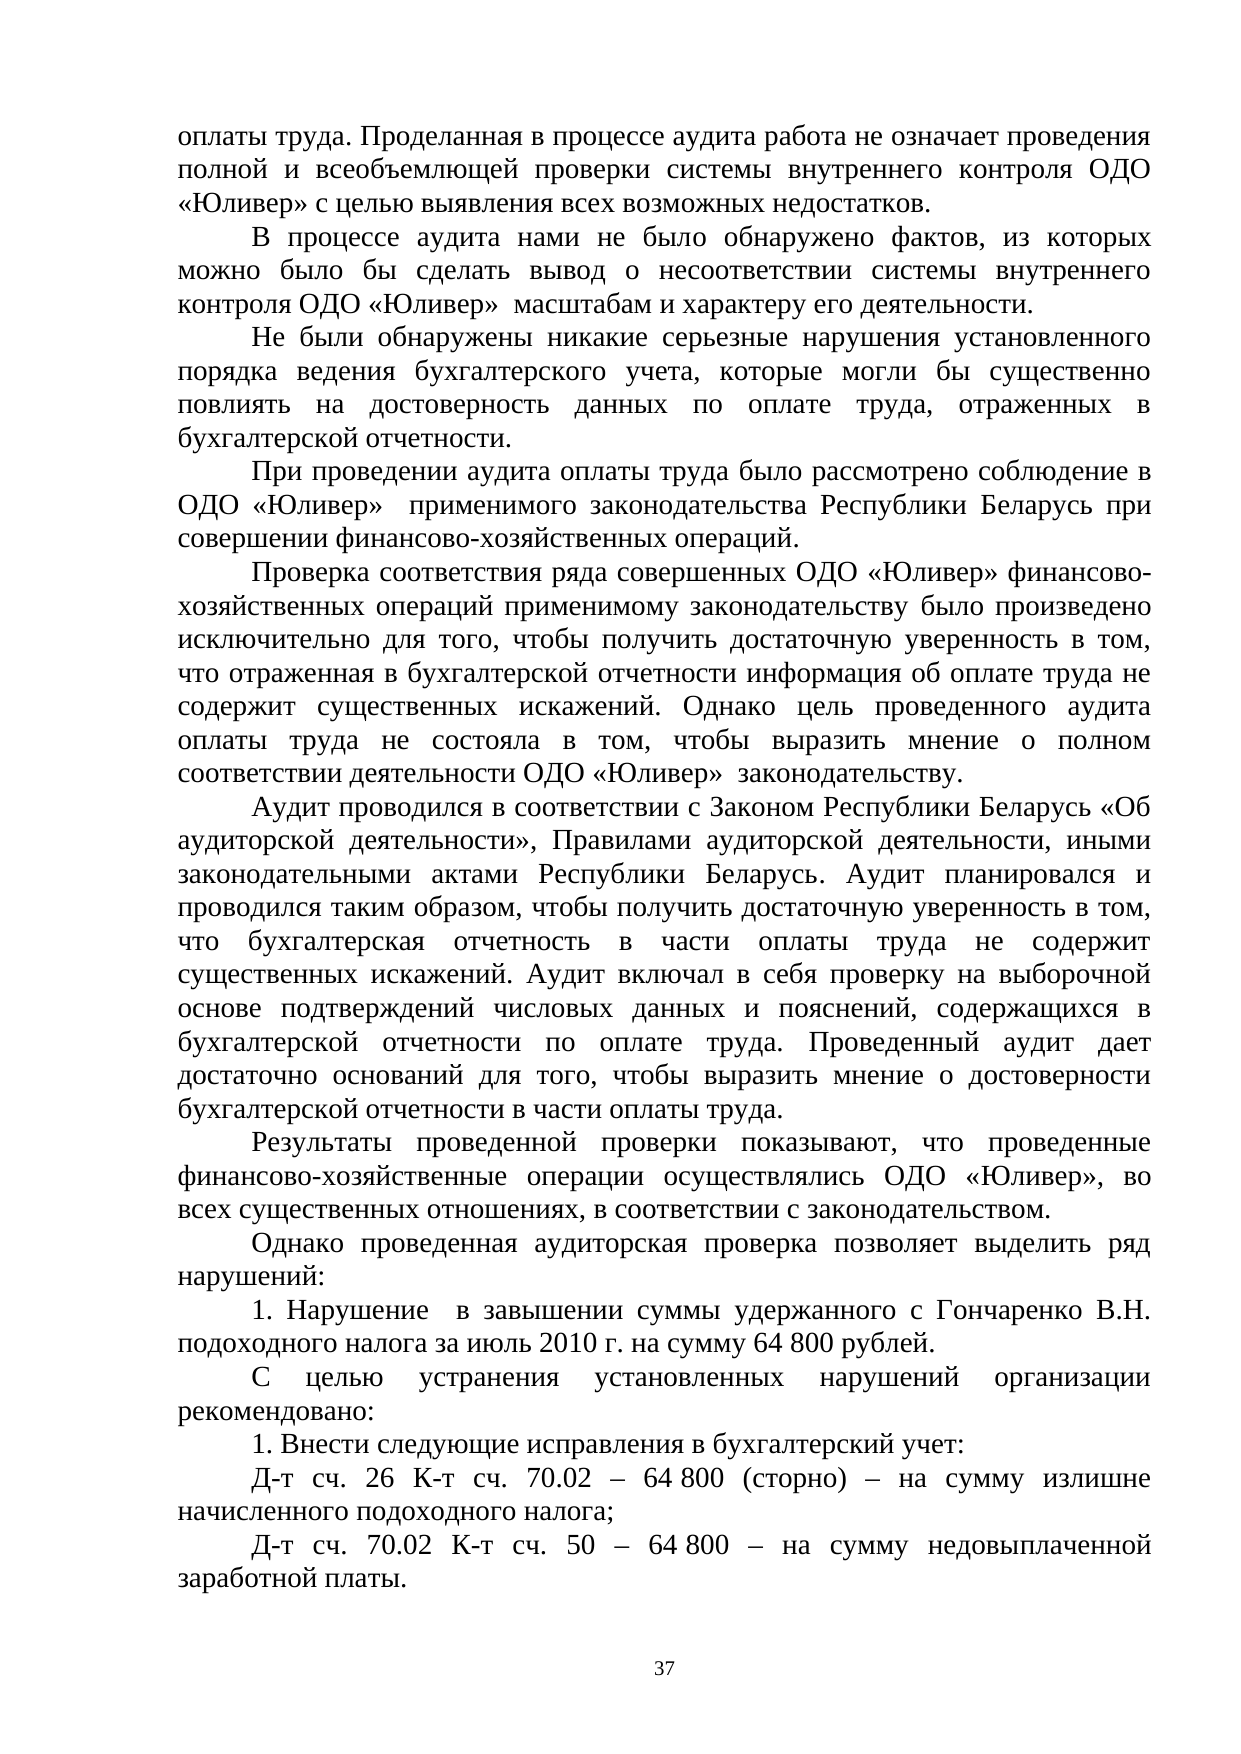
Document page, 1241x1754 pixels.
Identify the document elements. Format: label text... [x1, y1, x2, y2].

text Однако проведенная аудиторская проверка позволяет выделить ряд нарушений: [177, 1225, 1152, 1292]
text Д-т сч. 70.02 К-т сч. 50 – 64 800 – на сумму недовыплаченной заработной платы. [177, 1527, 1152, 1594]
text Не были обнаружены никакие серьезные нарушения установленного порядка ведения бухгалтерского учета, которые могли бы существенно повлиять на достоверность данных по оплате труда, отраженных в бухгалтерской отчетности. [177, 319, 1152, 453]
text Результаты проведенной проверки показывают, что проведенные финансово-хозяйственные операции осуществлялись ОДО «Юливер», во всех существенных отношениях, в соответствии с законодательством. [177, 1124, 1152, 1225]
text С целью устранения установленных нарушений организации рекомендовано: [177, 1359, 1152, 1426]
text При проведении аудита оплаты труда было рассмотрено соблюдение в ОДО «Юливер» применимого законодательства Республики Беларусь при совершении финансово-хозяйственных операций. [177, 453, 1152, 554]
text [177, 118, 1152, 219]
text Д-т сч. 26 К-т сч. 70.02 – 64 800 (сторно) – на сумму излишне начисленного подоходного налога; [177, 1460, 1152, 1527]
text В процессе аудита нами не было обнаружено фактов, из которых можно было бы сделать вывод о несоответствии системы внутреннего контроля ОДО «Юливер» масштабам и характеру его деятельности. [177, 219, 1152, 319]
text Аудит проводился в соответствии с Законом Республики Беларусь «Об аудиторской деятельности», Правилами аудиторской деятельности, иными законодательными актами Республики Беларусь. Аудит планировался и проводился таким образом, чтобы получить достаточную уверенность в том, что бухгалтерская отчетность в части оплаты труда не содержит существенных искажений. Аудит включал в себя проверку на выборочной основе подтверждений числовых данных и пояснений, содержащихся в бухгалтерской отчетности по оплате труда. Проведенный аудит дает достаточно оснований для того, чтобы выразить мнение о достоверности бухгалтерской отчетности в части оплаты труда. [177, 789, 1152, 1124]
text 1. Внести следующие исправления в бухгалтерский учет: [177, 1426, 1152, 1460]
text Проверка соответствия ряда совершенных ОДО «Юливер» финансово-хозяйственных операций применимому законодательству было произведено исключительно для того, чтобы получить достаточную уверенность в том, что отраженная в бухгалтерской отчетности информация об оплате труда не содержит существенных искажений. Однако цель проведенного аудита оплаты труда не состояла в том, чтобы выразить мнение о полном соответствии деятельности ОДО «Юливер» законодательству. [177, 554, 1152, 789]
text 1. Нарушение в завышении суммы удержанного с Гончаренко В.Н. подоходного налога за июль . на сумму 64 800 рублей. [177, 1292, 1152, 1359]
